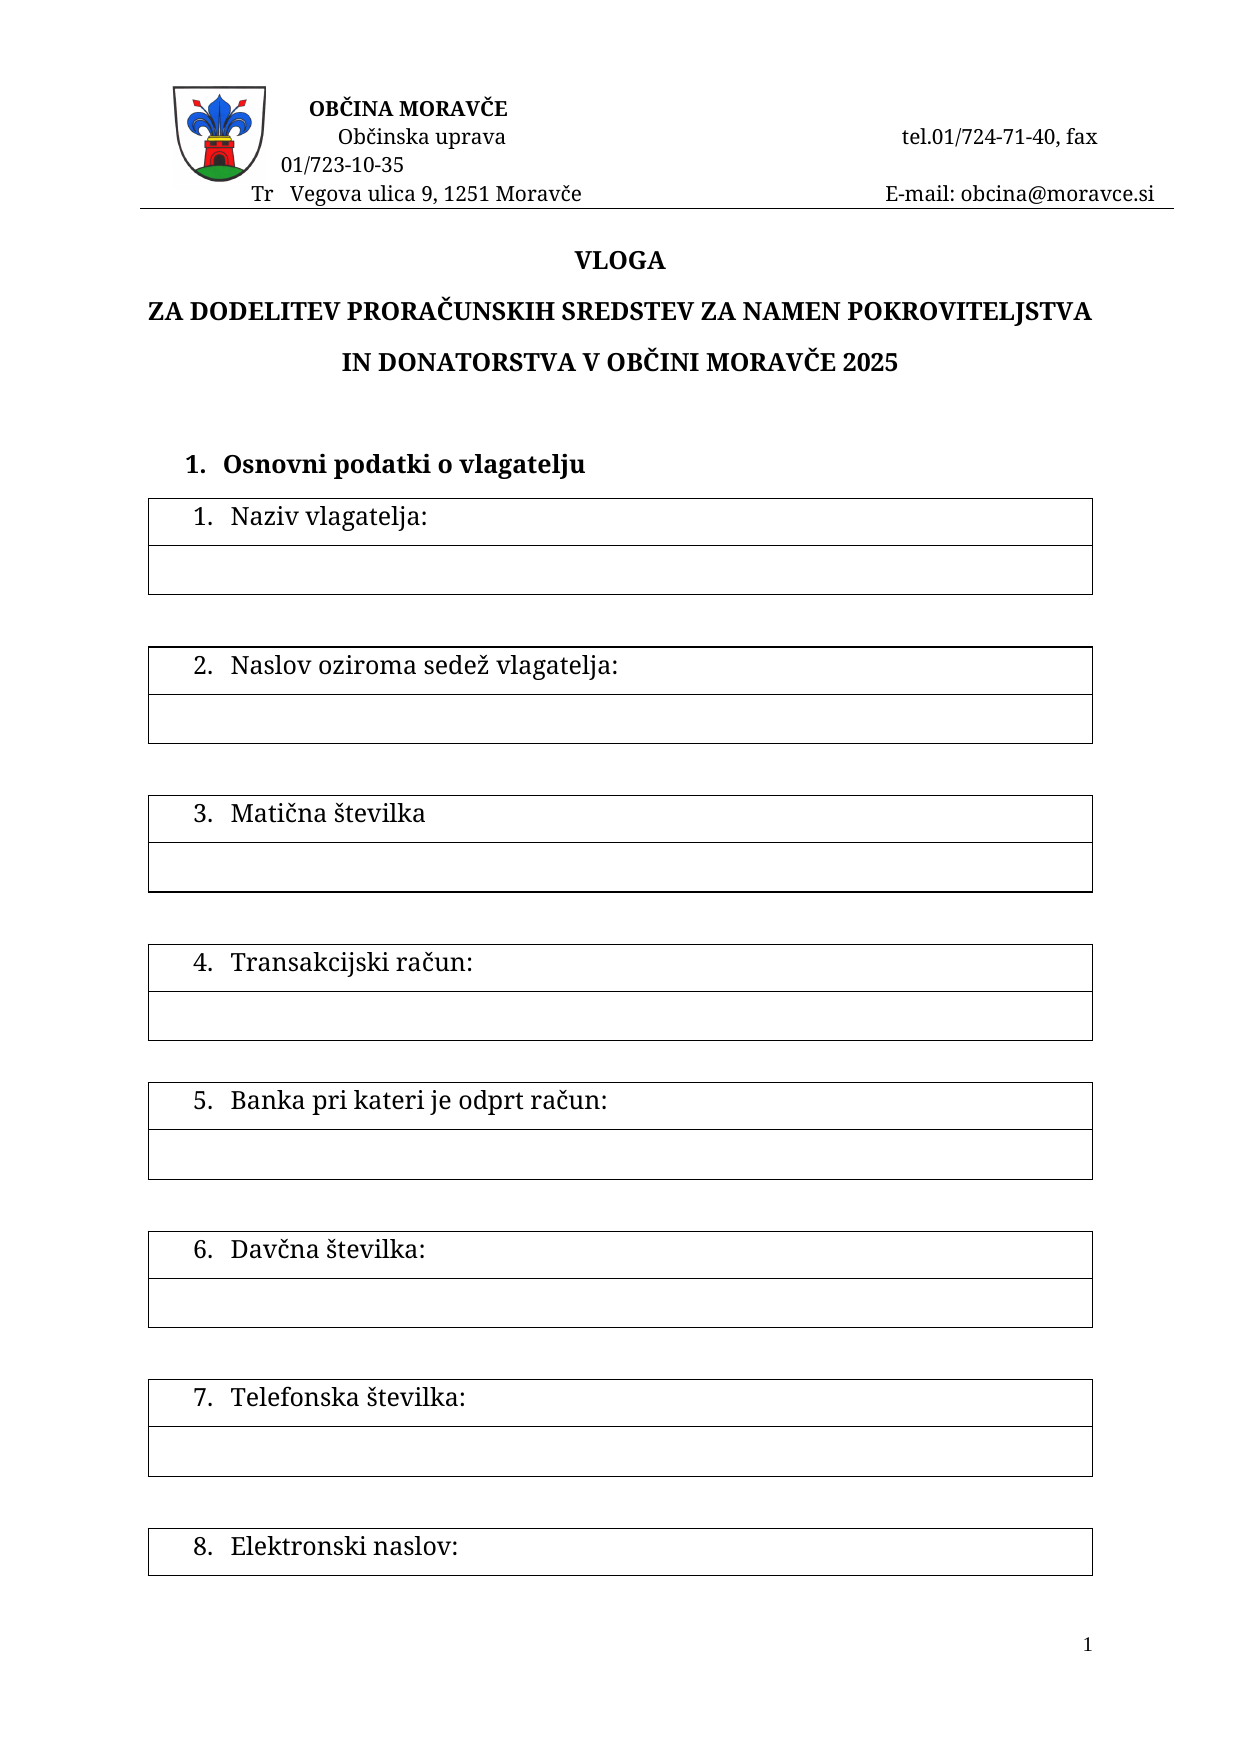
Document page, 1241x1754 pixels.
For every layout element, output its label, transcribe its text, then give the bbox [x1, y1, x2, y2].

list Osnovni podatki o vlagatelju [185, 447, 1093, 481]
table_header Naziv vlagatelja: [149, 499, 1092, 545]
table_cell [149, 1279, 1092, 1327]
table_header Banka pri kateri je odprt račun: [149, 1083, 1092, 1129]
table_cell [149, 992, 1092, 1040]
table_cell [149, 843, 1092, 891]
table_cell [149, 1130, 1092, 1178]
text ZA DODELITEV PRORAČUNSKIH SREDSTEV ZA NAMEN POKROVITELJSTVA IN DONATORSTVA V OBČINI MORAVČE 2025 [148, 294, 1093, 379]
table_header Naslov oziroma sedež vlagatelja: [149, 648, 1092, 693]
table_cell [149, 1427, 1092, 1476]
table_header Matična številka [149, 796, 1092, 842]
table_header Telefonska številka: [149, 1380, 1092, 1426]
table_header Davčna številka: [149, 1232, 1092, 1278]
text VLOGA [148, 243, 1093, 277]
table_header Elektronski naslov: [149, 1529, 1092, 1575]
table_cell [149, 546, 1092, 594]
table_header Transakcijski račun: [149, 945, 1092, 991]
table_header [140, 87, 273, 207]
table_header OBČINA MORAVČE Občinska uprava tel.01/724-71-40, fax 01/723-10-35 Tr Vegova ulica 9, 1251 Moravče E-mail: obcina@moravce.si [273, 87, 1174, 207]
table_cell [149, 695, 1092, 743]
picture [172, 86, 266, 190]
